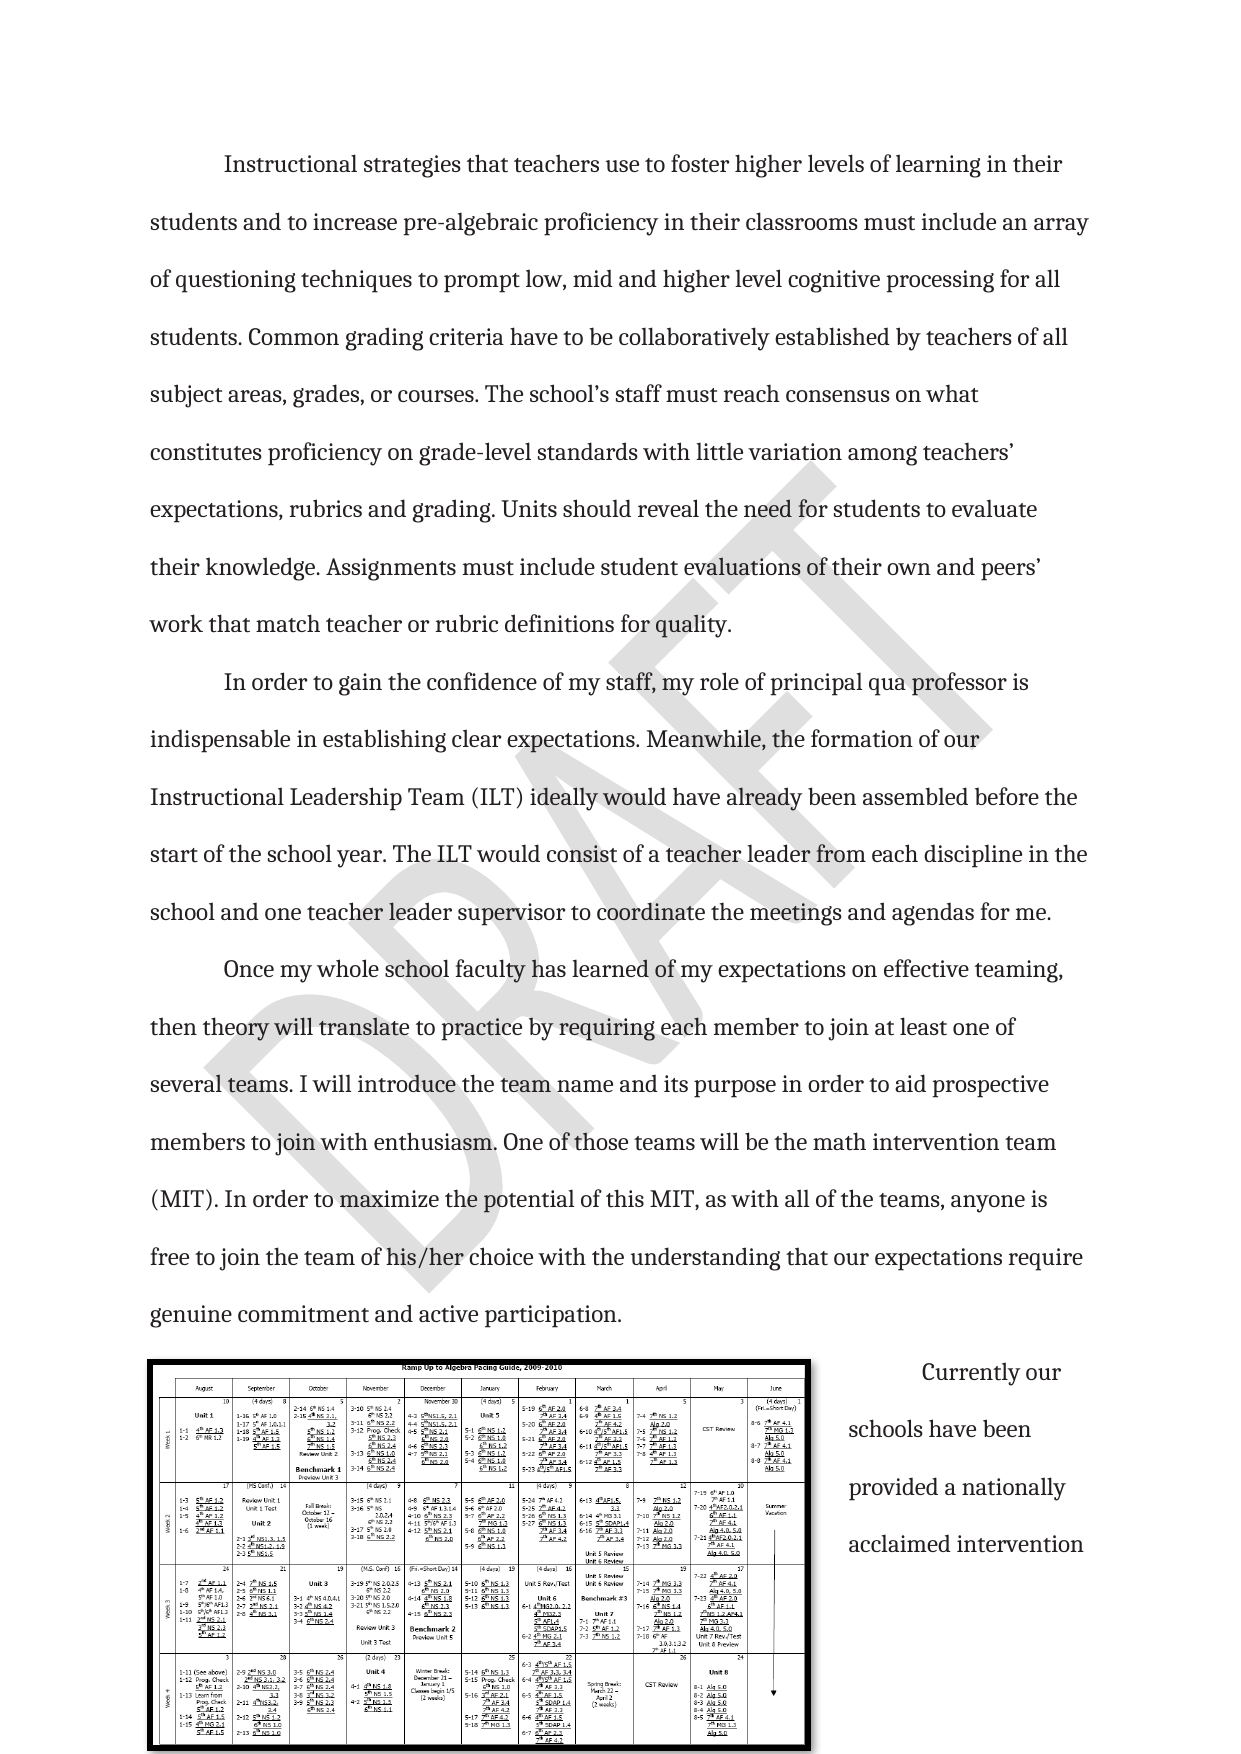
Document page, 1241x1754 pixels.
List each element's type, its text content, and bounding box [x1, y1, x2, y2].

text Instructional strategies that teachers use to foster higher levels of learning in their students and to increase pre-algebraic proficiency in their classrooms must include an array of questioning techniques to prompt low, mid and higher level cognitive processing for all students. Common grading criteria have to be collaboratively established by teachers of all subject areas, grades, or courses. The school’s staff must reach consensus on what constitutes proficiency on grade-level standards with little variation among teachers’ expectations, rubrics and grading. Units should reveal the need for students to evaluate their knowledge. Assignments must include student evaluations of their own and peers’ work that match teacher or rubric definitions for quality. [150, 150, 1090, 639]
text In order to gain the confidence of my staff, my role of principal qua professor is indispensable in establishing clear expectations. Meanwhile, the formation of our Instructional Leadership Team (ILT) ideally would have already been assembled before the start of the school year. The ILT would consist of a teacher leader from each discipline in the school and one teacher leader supervisor to coordinate the meetings and agendas for me. [150, 667, 1090, 926]
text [150, 1357, 1090, 1559]
text Once my whole school faculty has learned of my expectations on effective teaming, then theory will translate to practice by requiring each member to join at least one of several teams. I will introduce the team name and its purpose in order to aid prospective members to join with enthusiasm. One of those teams will be the math intervention team (MIT). In order to maximize the potential of this MIT, as with all of the teams, anyone is free to join the team of his/her choice with the understanding that our expectations require genuine commitment and active participation. [150, 955, 1090, 1329]
